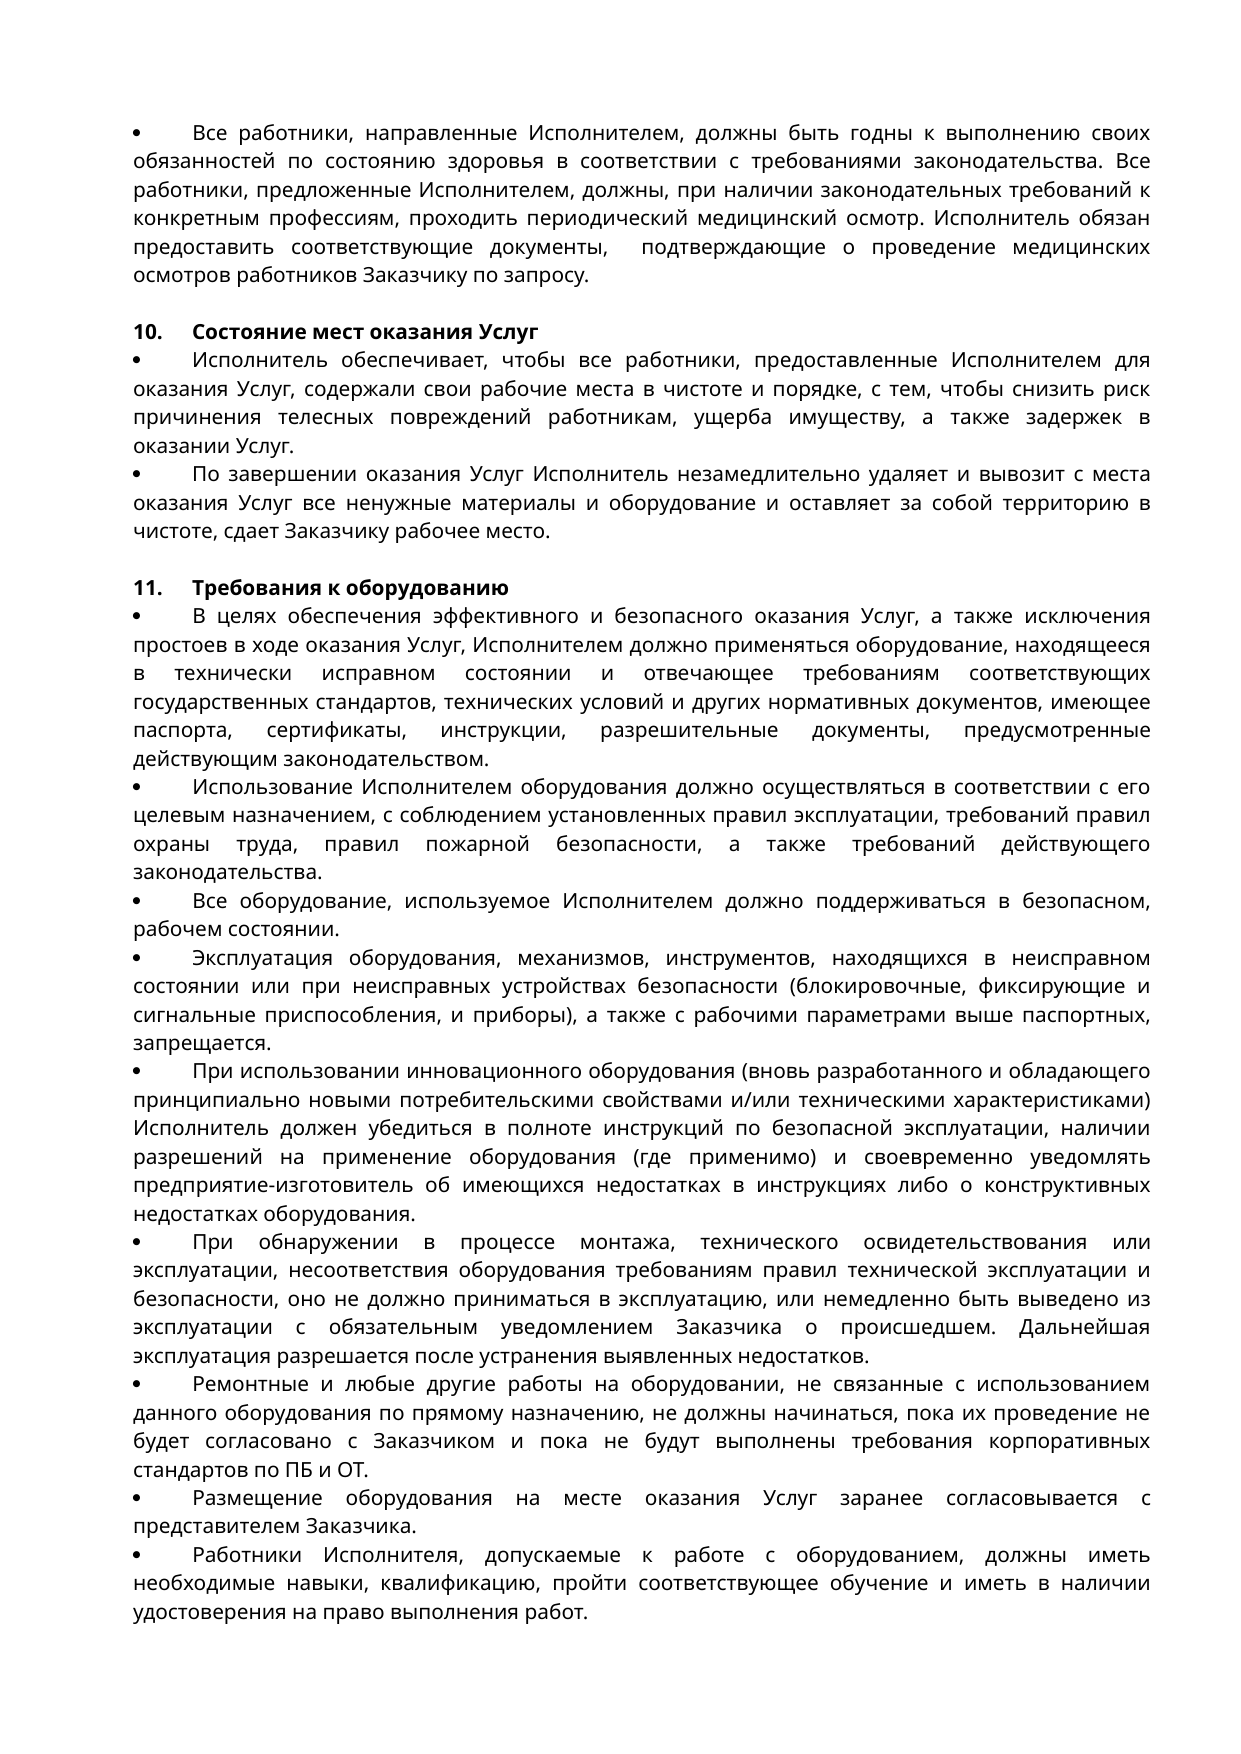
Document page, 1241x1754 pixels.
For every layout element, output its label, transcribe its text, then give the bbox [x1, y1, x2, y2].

list Требования к оборудованию [133, 573, 1152, 602]
list При использовании инновационного оборудования (вновь разработанного и обладающего принципиально новыми потребительскими свойствами и/или техническими характеристиками) Исполнитель должен убедиться в полноте инструкций по безопасной эксплуатации, наличии разрешений на применение оборудования (где применимо) и своевременно уведомлять предприятие-изготовитель об имеющихся недостатках в инструкциях либо о конструктивных недостатках оборудования. [133, 1057, 1152, 1227]
list Работники Исполнителя, допускаемые к работе с оборудованием, должны иметь необходимые навыки, квалификацию, пройти соответствующее обучение и иметь в наличии удостоверения на право выполнения работ. [133, 1540, 1152, 1625]
list Все оборудование, используемое Исполнителем должно поддерживаться в безопасном, рабочем состоянии. [133, 886, 1152, 943]
list Все работники, направленные Исполнителем, должны быть годны к выполнению своих обязанностей по состоянию здоровья в соответствии с требованиями законодательства. Все работники, предложенные Исполнителем, должны, при наличии законодательных требований к конкретным профессиям, проходить периодический медицинский осмотр. Исполнитель обязан предоставить соответствующие документы, подтверждающие о проведение медицинских осмотров работников Заказчику по запросу. [133, 118, 1152, 289]
list Ремонтные и любые другие работы на оборудовании, не связанные с использованием данного оборудования по прямому назначению, не должны начинаться, пока их проведение не будет согласовано с Заказчиком и пока не будут выполнены требования корпоративных стандартов по ПБ и ОТ. [133, 1369, 1152, 1483]
list Исполнитель обеспечивает, чтобы все работники, предоставленные Исполнителем для оказания Услуг, содержали свои рабочие места в чистоте и порядке, с тем, чтобы снизить риск причинения телесных повреждений работникам, ущерба имуществу, а также задержек в оказании Услуг. [133, 346, 1152, 459]
list В целях обеспечения эффективного и безопасного оказания Услуг, а также исключения простоев в ходе оказания Услуг, Исполнителем должно применяться оборудование, находящееся в технически исправном состоянии и отвечающее требованиям соответствующих государственных стандартов, технических условий и других нормативных документов, имеющее паспорта, сертификаты, инструкции, разрешительные документы, предусмотренные действующим законодательством. [133, 602, 1152, 772]
list Эксплуатация оборудования, механизмов, инструментов, находящихся в неисправном состоянии или при неисправных устройствах безопасности (блокировочные, фиксирующие и сигнальные приспособления, и приборы), а также с рабочими параметрами выше паспортных, запрещается. [133, 943, 1152, 1057]
list Использование Исполнителем оборудования должно осуществляться в соответствии с его целевым назначением, с соблюдением установленных правил эксплуатации, требований правил охраны труда, правил пожарной безопасности, а также требований действующего законодательства. [133, 772, 1152, 886]
list Размещение оборудования на месте оказания Услуг заранее согласовывается с представителем Заказчика. [133, 1483, 1152, 1540]
list При обнаружении в процессе монтажа, технического освидетельствования или эксплуатации, несоответствия оборудования требованиям правил технической эксплуатации и безопасности, оно не должно приниматься в эксплуатацию, или немедленно быть выведено из эксплуатации с обязательным уведомлением Заказчика о происшедшем. Дальнейшая эксплуатация разрешается после устранения выявленных недостатков. [133, 1227, 1152, 1369]
list По завершении оказания Услуг Исполнитель незамедлительно удаляет и вывозит с места оказания Услуг все ненужные материалы и оборудование и оставляет за собой территорию в чистоте, сдает Заказчику рабочее место. [133, 459, 1152, 545]
list Состояние мест оказания Услуг [133, 317, 1152, 346]
